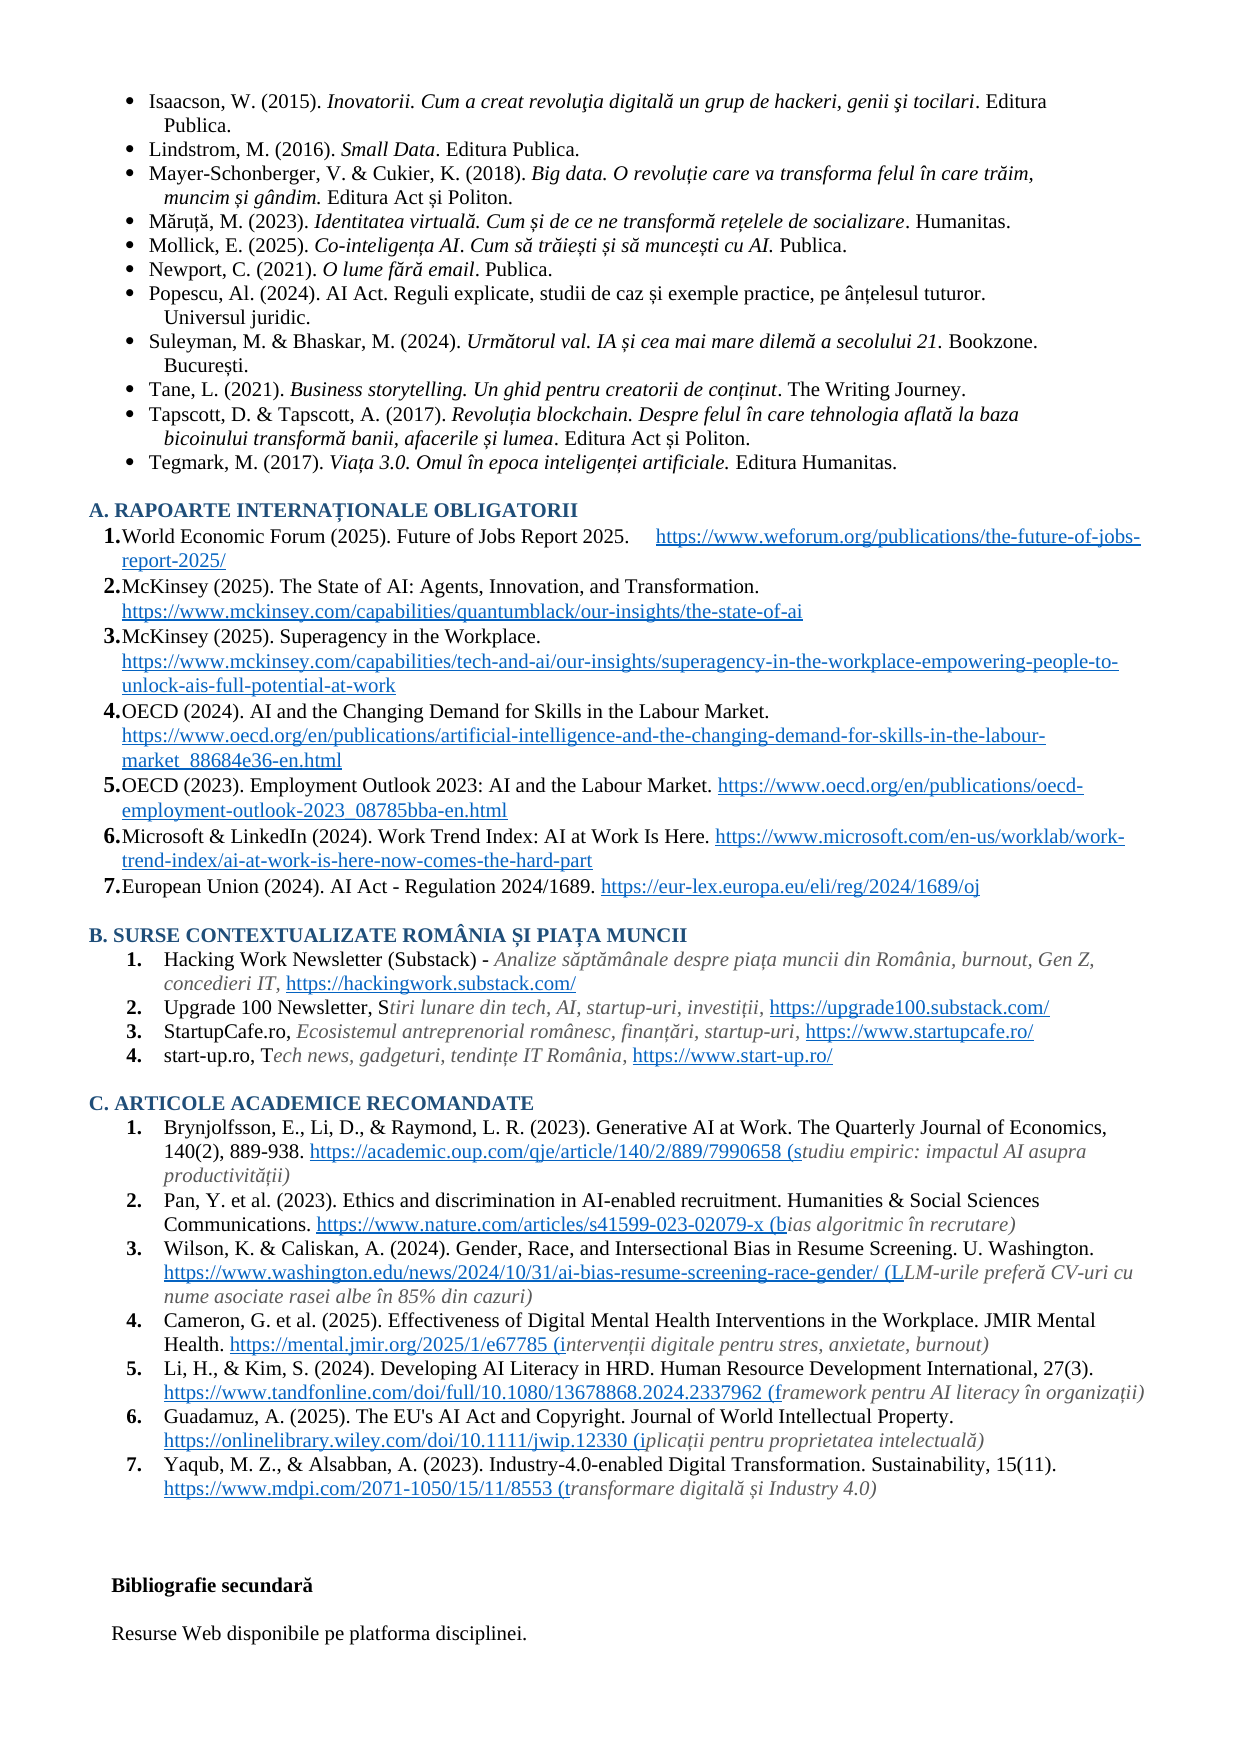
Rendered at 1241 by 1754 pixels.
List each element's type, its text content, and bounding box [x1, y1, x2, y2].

list Suleyman, M. & Bhaskar, M. (2024). Următorul val. IA și cea mai mare dilemă a secolului 21. Bookzone. București. [126, 329, 1065, 377]
list start-up.ro, Tech news, gadgeturi, tendințe IT România, https://www.start-up.ro/ [126, 1043, 1152, 1067]
list Cameron, G. et al. (2025). Effectiveness of Digital Mental Health Interventions in the Workplace. JMIR Mental Health. https://mental.jmir.org/2025/1/e67785 (intervenții digitale pentru stres, anxietate, burnout) [126, 1308, 1152, 1356]
text A. RAPOARTE INTERNAȚIONALE OBLIGATORII [89, 498, 1152, 522]
list Brynjolfsson, E., Li, D., & Raymond, L. R. (2023). Generative AI at Work. The Quarterly Journal of Economics, 140(2), 889-938. https://academic.oup.com/qje/article/140/2/889/7990658 (studiu empiric: impactul AI asupra productivității) [126, 1115, 1152, 1187]
list Hacking Work Newsletter (Substack) - Analize săptămânale despre piața muncii din România, burnout, Gen Z, concedieri IT, https://hackingwork.substack.com/ [126, 947, 1152, 995]
list Li, H., & Kim, S. (2024). Developing AI Literacy in HRD. Human Resource Development International, 27(3). https://www.tandfonline.com/doi/full/10.1080/13678868.2024.2337962 (framework pentru AI literacy în organizații) [126, 1356, 1152, 1404]
text B. SURSE CONTEXTUALIZATE ROMÂNIA ȘI PIAȚA MUNCII [89, 923, 1152, 947]
list Mollick, E. (2025). Co-inteligența AI. Cum să trăiești și să muncești cu AI. Publica. [126, 233, 1065, 257]
list Tapscott, D. & Tapscott, A. (2017). Revoluția blockchain. Despre felul în care tehnologia aflată la baza bicoinului transformă banii, afacerile și lumea. Editura Act și Politon. [126, 401, 1065, 449]
list Lindstrom, M. (2016). Small Data. Editura Publica. [126, 137, 1152, 161]
list McKinsey (2025). Superagency in the Workplace. https://www.mckinsey.com/capabilities/tech-and-ai/our-insights/superagency-in-the-workplace-empowering-people-to-unlock-ais-full-potential-at-work [103, 623, 1152, 697]
list Isaacson, W. (2015). Inovatorii. Cum a creat revoluţia digitală un grup de hackeri, genii şi tocilari. Editura Publica. [126, 89, 1065, 137]
text C. ARTICOLE ACADEMICE RECOMANDATE [89, 1091, 1152, 1115]
text Resurse Web disponibile pe platforma disciplinei. [111, 1621, 849, 1645]
list Tegmark, M. (2017). Viața 3.0. Omul în epoca inteligenței artificiale. Editura Humanitas. [126, 449, 1152, 474]
list Tane, L. (2021). Business storytelling. Un ghid pentru creatorii de conținut. The Writing Journey. [126, 377, 1065, 401]
list Newport, C. (2021). O lume fără email. Publica. [126, 257, 1065, 281]
list Popescu, Al. (2024). AI Act. Reguli explicate, studii de caz și exemple practice, pe ânțelesul tuturor. Universul juridic. [126, 281, 1065, 329]
list Upgrade 100 Newsletter, Stiri lunare din tech, AI, startup-uri, investiții, https://upgrade100.substack.com/ [126, 995, 1152, 1019]
list Yaqub, M. Z., & Alsabban, A. (2023). Industry-4.0-enabled Digital Transformation. Sustainability, 15(11). https://www.mdpi.com/2071-1050/15/11/8553 (transformare digitală și Industry 4.0) [126, 1452, 1152, 1500]
list McKinsey (2025). The State of AI: Agents, Innovation, and Transformation. https://www.mckinsey.com/capabilities/quantumblack/our-insights/the-state-of-ai [103, 572, 1152, 623]
text Bibliografie secundară [111, 1572, 849, 1597]
list Wilson, K. & Caliskan, A. (2024). Gender, Race, and Intersectional Bias in Resume Screening. U. Washington. https://www.washington.edu/news/2024/10/31/ai-bias-resume-screening-race-gender/ (LLM-urile preferă CV-uri cu nume asociate rasei albe în 85% din cazuri) [126, 1236, 1152, 1308]
list Guadamuz, A. (2025). The EU's AI Act and Copyright. Journal of World Intellectual Property. https://onlinelibrary.wiley.com/doi/10.1111/jwip.12330 (iplicații pentru proprietatea intelectuală) [126, 1404, 1152, 1452]
list StartupCafe.ro, Ecosistemul antreprenorial românesc, finanțări, startup-uri, https://www.startupcafe.ro/ [126, 1019, 1152, 1043]
list Microsoft & LinkedIn (2024). Work Trend Index: AI at Work Is Here. https://www.microsoft.com/en-us/worklab/work-trend-index/ai-at-work-is-here-now-comes-the-hard-part [103, 822, 1152, 872]
list OECD (2023). Employment Outlook 2023: AI and the Labour Market. https://www.oecd.org/en/publications/oecd-employment-outlook-2023_08785bba-en.html [103, 772, 1152, 822]
list Măruță, M. (2023). Identitatea virtuală. Cum și de ce ne transformă rețelele de socializare. Humanitas. [126, 209, 1065, 233]
list European Union (2024). AI Act - Regulation 2024/1689. https://eur-lex.europa.eu/eli/reg/2024/1689/oj [103, 872, 1152, 899]
list Pan, Y. et al. (2023). Ethics and discrimination in AI-enabled recruitment. Humanities & Social Sciences Communications. https://www.nature.com/articles/s41599-023-02079-x (bias algoritmic în recrutare) [126, 1187, 1152, 1236]
list OECD (2024). AI and the Changing Demand for Skills in the Labour Market. https://www.oecd.org/en/publications/artificial-intelligence-and-the-changing-demand-for-skills-in-the-labour-market_88684e36-en.html [103, 697, 1152, 772]
list Mayer-Schonberger, V. & Cukier, K. (2018). Big data. O revoluție care va transforma felul în care trăim, muncim și gândim. Editura Act și Politon. [126, 161, 1065, 209]
list World Economic Forum (2025). Future of Jobs Report 2025. https://www.weforum.org/publications/the-future-of-jobs-report-2025/ [103, 522, 1152, 572]
